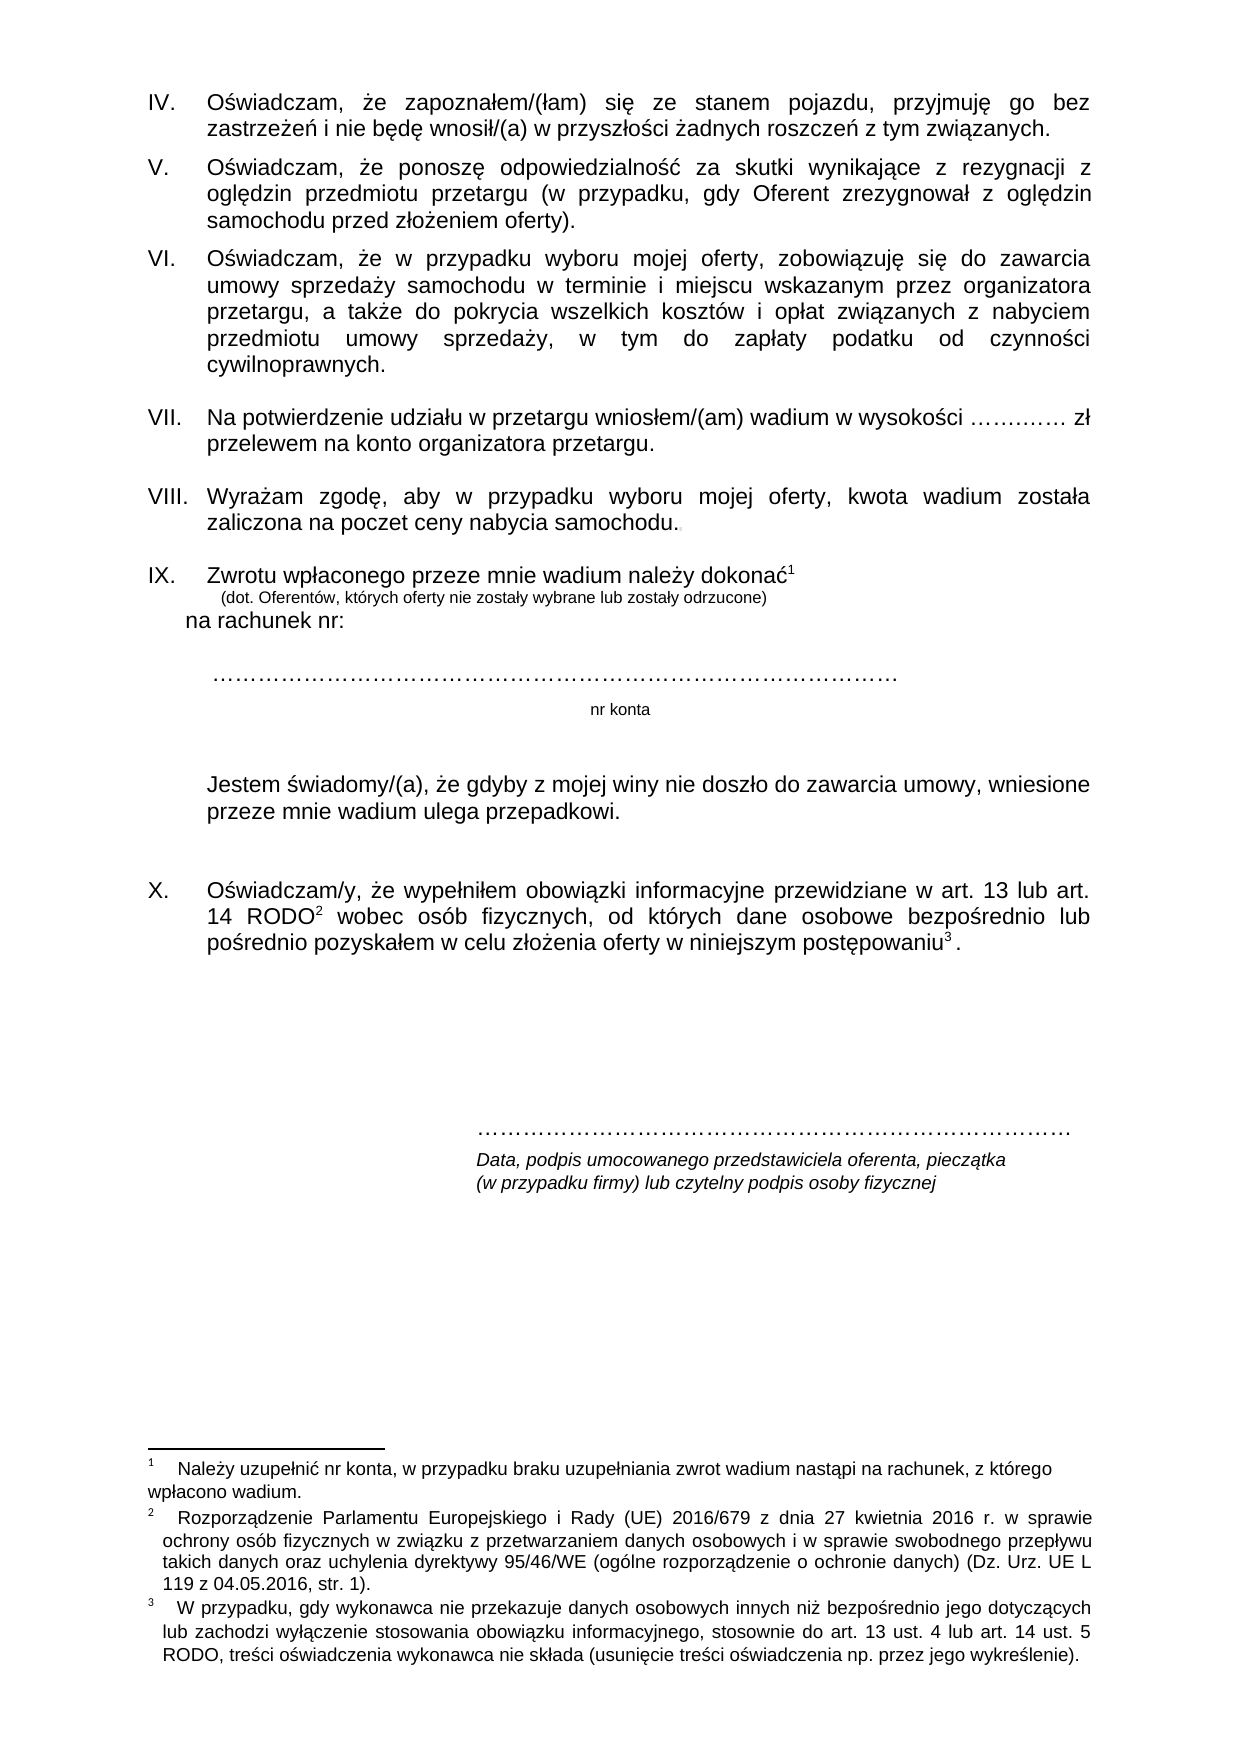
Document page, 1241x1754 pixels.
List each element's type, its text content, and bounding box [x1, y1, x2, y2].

list Oświadczam, że w przypadku wyboru mojej oferty, zobowiązuję się do zawarcia umowy sprzedaży samochodu w terminie i miejscu wskazanym przez organizatora przetargu, a także do pokrycia wszelkich kosztów i opłat związanych z nabyciem przedmiotu umowy sprzedaży, w tym do zapłaty podatku od czynności cywilnoprawnych. [148, 245, 1091, 377]
list Wyrażam zgodę, aby w przypadku wyboru mojej oferty, kwota wadium została zaliczona na poczet ceny nabycia samochodu. [148, 483, 1091, 535]
text …………………………………………………………………… [476, 1114, 1093, 1140]
text nr konta [576, 699, 1091, 718]
list Na potwierdzenie udziału w przetargu wniosłem/(am) wadium w wysokości …….…… zł przelewem na konto organizatora przetargu. [148, 403, 1091, 456]
text na rachunek nr: [148, 607, 974, 633]
list Oświadczam, że ponoszę odpowiedzialność za skutki wynikające z rezygnacji z oględzin przedmiotu przetargu (w przypadku, gdy Oferent zrezygnował z oględzin samochodu przed złożeniem oferty). [148, 154, 1093, 233]
text Data, podpis umocowanego przedstawiciela oferenta, pieczątka (w przypadku firmy) lub czytelny podpis osoby fizycznej [476, 1149, 1093, 1194]
text ……………………………………………………………………………… [148, 660, 1091, 686]
list Zwrotu wpłaconego przeze mnie wadium należy dokonać [148, 562, 1091, 588]
text Jestem świadomy/(a), że gdyby z mojej winy nie doszło do zawarcia umowy, wniesione przeze mnie wadium ulega przepadkowi. [207, 771, 1091, 824]
list Oświadczam/y, że wypełniłem obowiązki informacyjne przewidziane w art. 13 lub art. 14 RODO wobec osób fizycznych, od których dane osobowe bezpośrednio lub pośrednio pozyskałem w celu złożenia oferty w niniejszym postępowaniu . [148, 877, 1091, 956]
text (dot. Oferentów, których oferty nie zostały wybrane lub zostały odrzucone) [207, 588, 974, 607]
list Oświadczam, że zapoznałem/(łam) się ze stanem pojazdu, przyjmuję go bez zastrzeżeń i nie będę wnosił/(a) w przyszłości żadnych roszczeń z tym związanych. [148, 89, 1091, 141]
